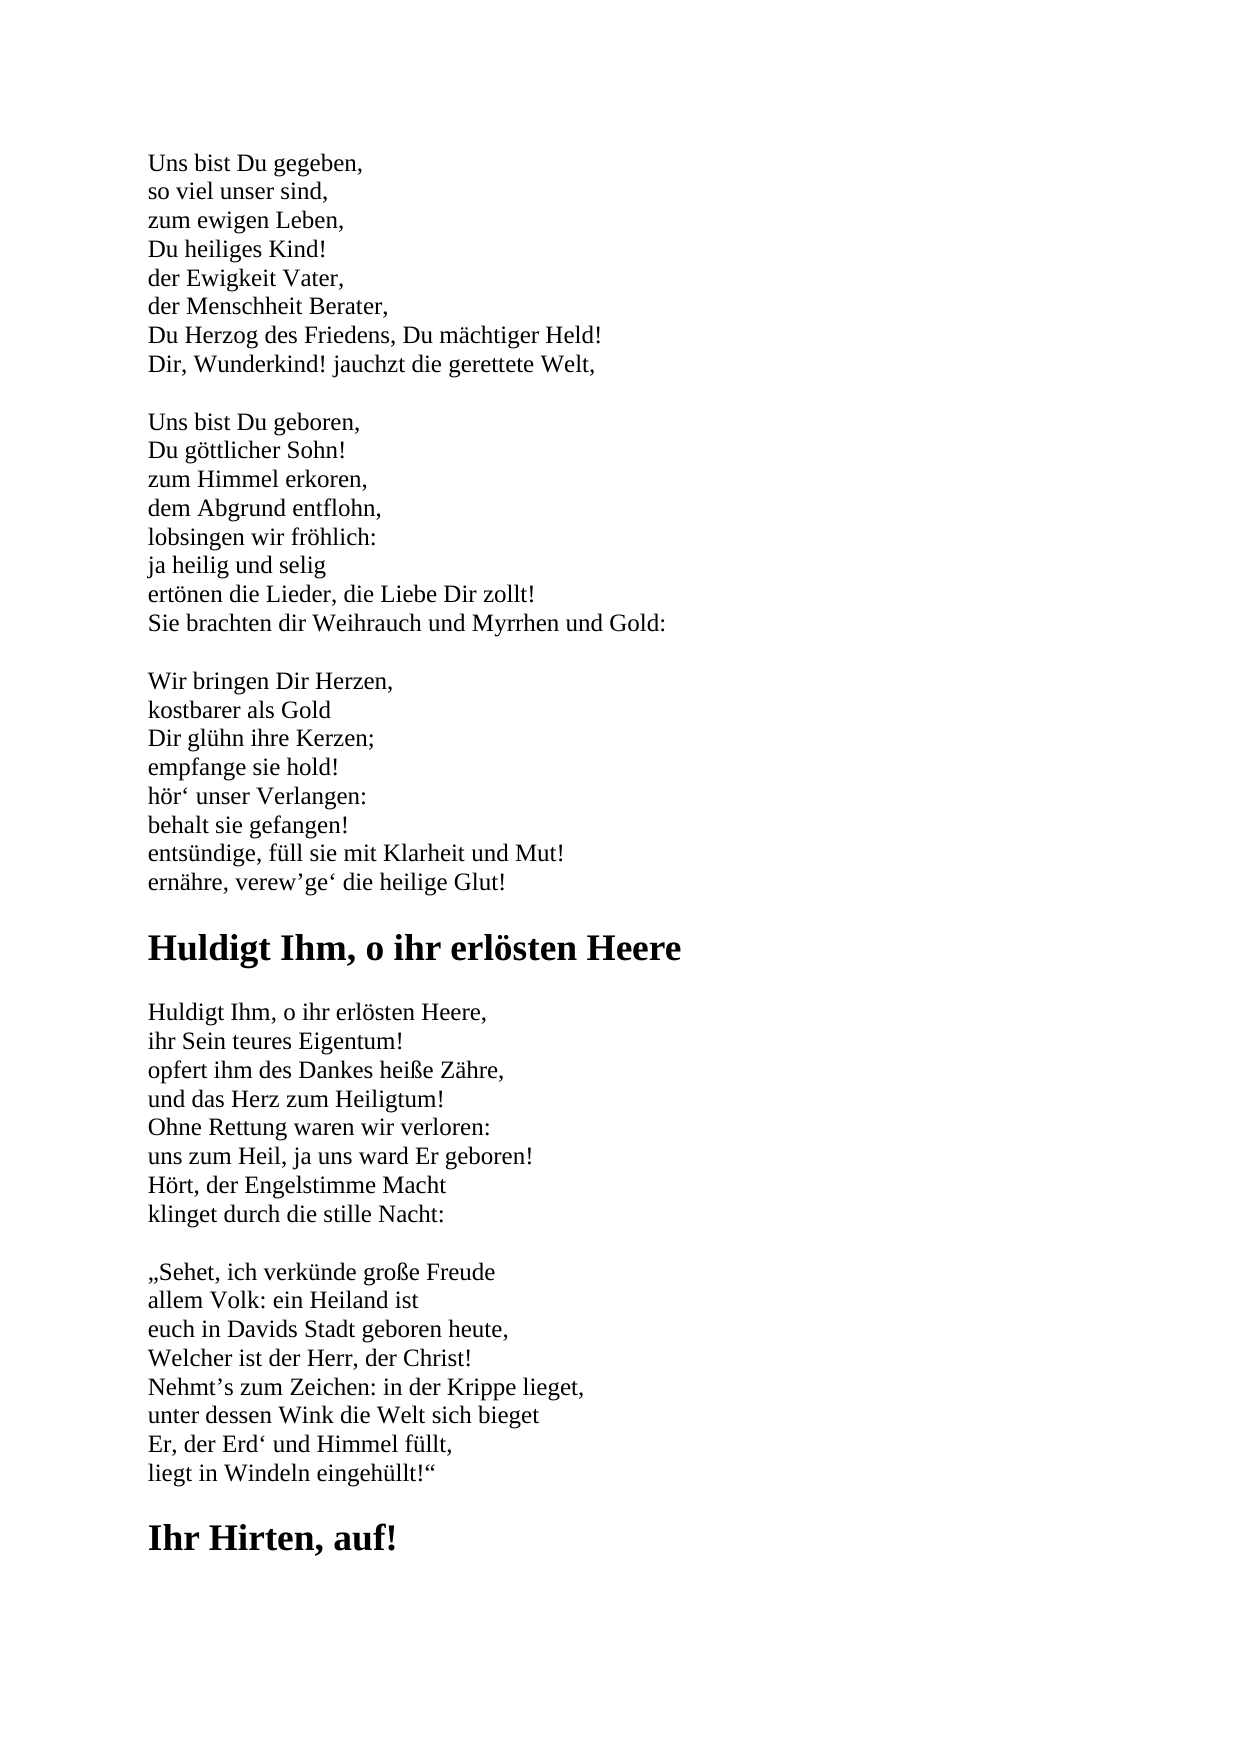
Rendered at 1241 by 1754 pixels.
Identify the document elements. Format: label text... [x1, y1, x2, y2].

text Huldigt Ihm, o ihr erlösten Heere, ihr Sein teures Eigentum! opfert ihm des Dankes heiße Zähre, und das Herz zum Heiligtum! Ohne Rettung waren wir verloren: uns zum Heil, ja uns ward Er geboren! Hört, der Engelstimme Macht klinget durch die stille Nacht: [148, 997, 1093, 1227]
text „Sehet, ich verkünde große Freude allem Volk: ein Heiland ist euch in Davids Stadt geboren heute, Welcher ist der Herr, der Christ! Nehmt’s zum Zeichen: in der Krippe lieget, unter dessen Wink die Welt sich bieget Er, der Erd‘ und Himmel füllt, liegt in Windeln eingehüllt!“ [148, 1257, 1093, 1487]
text Uns bist Du geboren, Du göttlicher Sohn! zum Himmel erkoren, dem Abgrund entflohn, lobsingen wir fröhlich: ja heilig und selig ertönen die Lieder, die Liebe Dir zollt! Sie brachten dir Weihrauch und Myrrhen und Gold: [148, 407, 1093, 637]
text Uns bist Du gegeben, so viel unser sind, zum ewigen Leben, Du heiliges Kind! der Ewigkeit Vater, der Menschheit Berater, Du Herzog des Friedens, Du mächtiger Held! Dir, Wunderkind! jauchzt die gerettete Welt, [148, 148, 1093, 378]
text Wir bringen Dir Herzen, kostbarer als Gold Dir glühn ihre Kerzen; empfange sie hold! hör‘ unser Verlangen: behalt sie gefangen! entsündige, füll sie mit Klarheit und Mut! ernähre, verew’ge‘ die heilige Glut! [148, 666, 1093, 896]
subtitle Huldigt Ihm, o ihr erlösten Heere [148, 925, 1093, 968]
subtitle Ihr Hirten, auf! [148, 1516, 1093, 1559]
